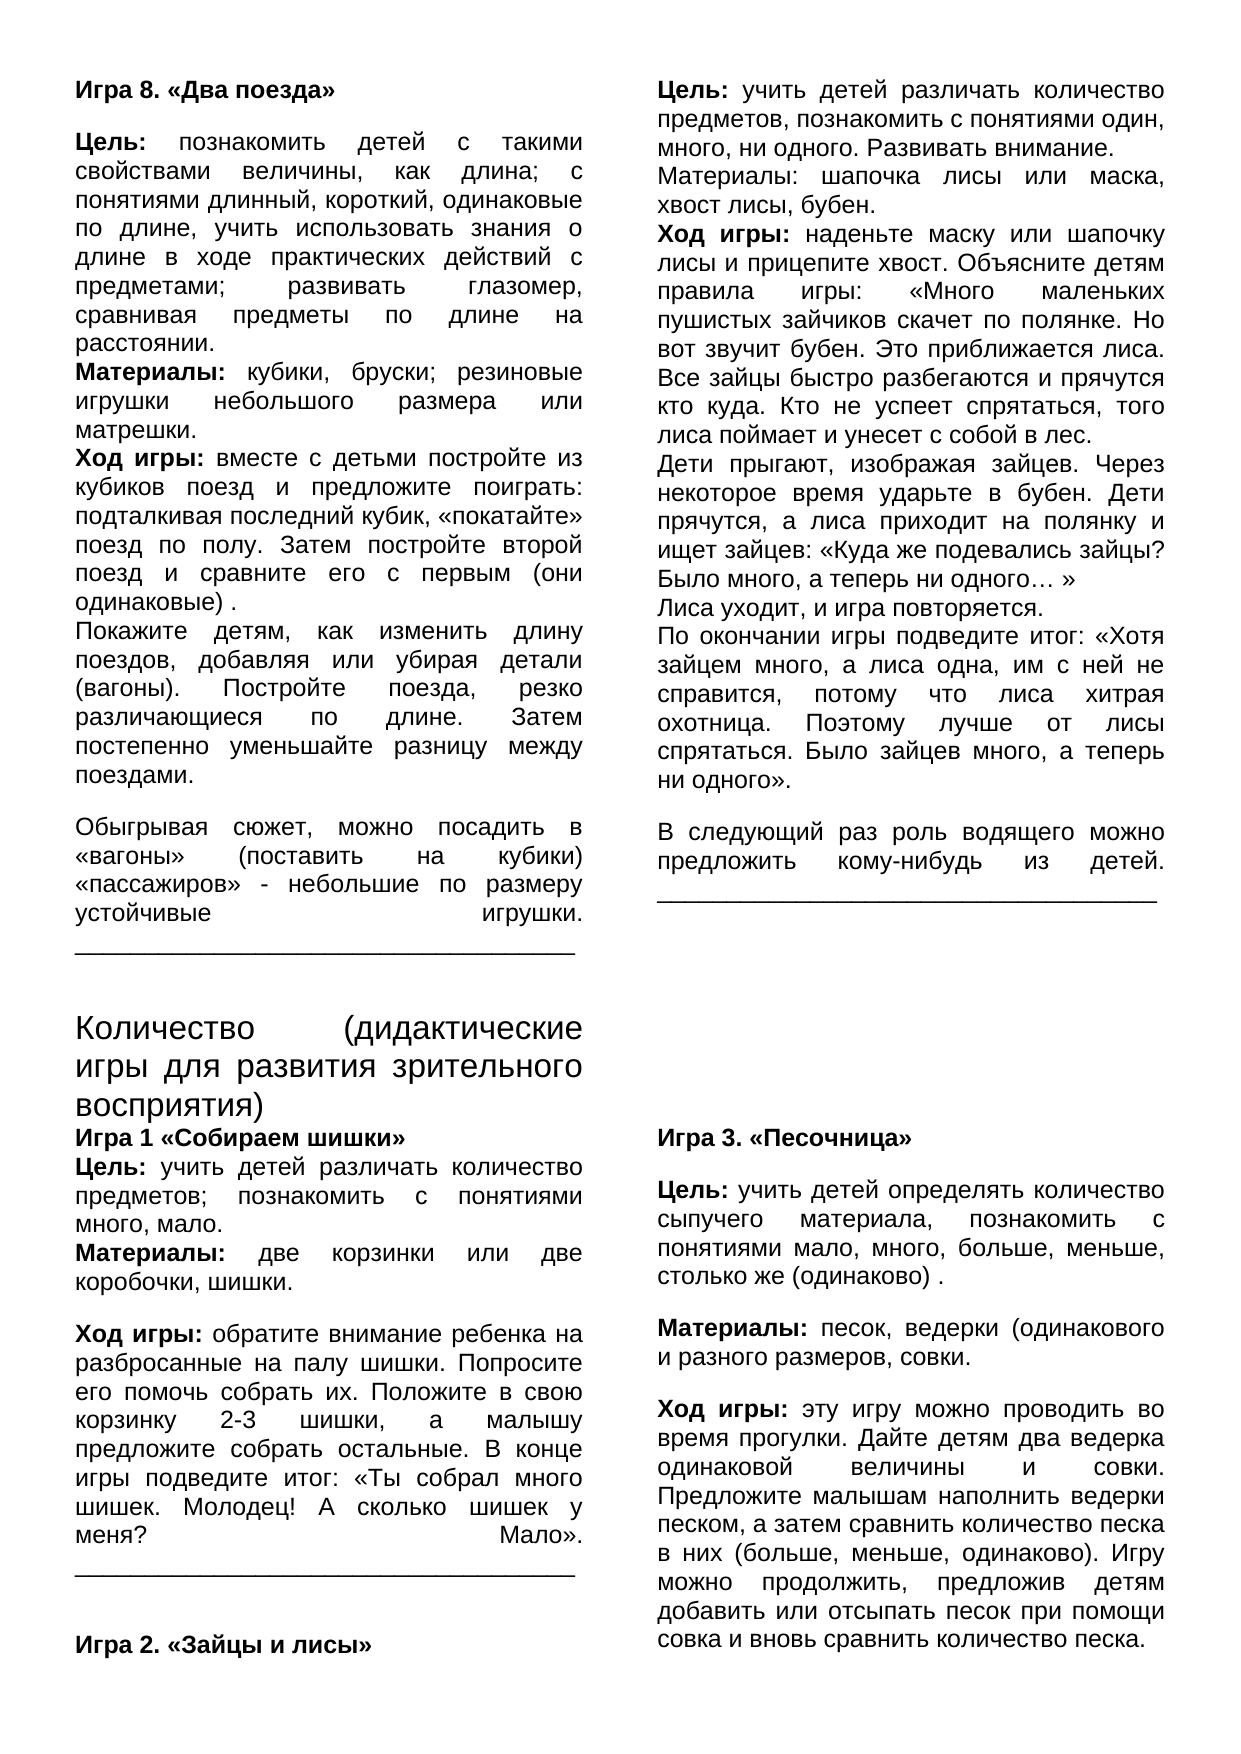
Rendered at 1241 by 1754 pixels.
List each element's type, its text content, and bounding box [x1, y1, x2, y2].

text Игра 3. «Песочница» [657, 1123, 1165, 1152]
text Количество (дидактические игры для развития зрительного восприятия) [75, 1008, 583, 1123]
text Материалы: шапочка лисы или маска, хвост лисы, бубен. [657, 161, 1165, 219]
text Цель: учить детей определять количество сыпучего материала, познакомить с понятиями мало, много, больше, меньше, столько же (одинаково) . [657, 1175, 1165, 1290]
text По окончании игры подведите итог: «Хотя зайцем много, а лиса одна, им с ней не справится, потому что лиса хитрая охотница. Поэтому лучше от лисы спрятаться. Было зайцев много, а теперь ни одного». [657, 621, 1165, 794]
text Ход игры: наденьте маску или шапочку лисы и прицепите хвост. Объясните детям правила игры: «Много маленьких пушистых зайчиков скачет по полянке. Но вот звучит бубен. Это приближается лиса. Все зайцы быстро разбегаются и прячутся кто куда. Кто не успеет спрятаться, того лиса поймает и унесет с собой в лес. [657, 219, 1165, 449]
text Ход игры: эту игру можно проводить во время прогулки. Дайте детям два ведерка одинаковой величины и совки. Предложите малышам наполнить ведерки песком, а затем сравнить количество песка в них (больше, меньше, одинаково). Игру можно продолжить, предложив детям добавить или отсыпать песок при помощи совка и вновь сравнить количество песка. [657, 1394, 1165, 1653]
text Игра 1 «Собираем шишки» [75, 1123, 583, 1152]
text Материалы: песок, ведерки (одинакового и разного размеров, совки. [657, 1313, 1165, 1371]
text Материалы: кубики, бруски; резиновые игрушки небольшого размера или матрешки. [75, 357, 583, 443]
text Игра 2. «Зайцы и лисы» [75, 1630, 583, 1659]
text Покажите детям, как изменить длину поездов, добавляя или убирая детали (вагоны). Постройте поезда, резко различающиеся по длине. Затем постепенно уменьшайте разницу между поездами. [75, 616, 583, 788]
text Обыгрывая сюжет, можно посадить в «вагоны» (поставить на кубики) «пассажиров» - небольшие по размеру устойчивые игрушки. ____________________________________ [75, 812, 583, 956]
text Ход игры: вместе с детьми постройте из кубиков поезд и предложите поиграть: подталкивая последний кубик, «покатайте» поезд по полу. Затем постройте второй поезд и сравните его с первым (они одинаковые) . [75, 443, 583, 616]
text Цель: познакомить детей с такими свойствами величины, как длина; с понятиями длинный, короткий, одинаковые по длине, учить использовать знания о длине в ходе практических действий с предметами; развивать глазомер, сравнивая предметы по длине на расстоянии. [75, 127, 583, 357]
text Цель: учить детей различать количество предметов, познакомить с понятиями один, много, ни одного. Развивать внимание. [657, 75, 1165, 161]
text Лиса уходит, и игра повторяется. [657, 592, 1165, 621]
text В следующий раз роль водящего можно предложить кому-нибудь из детей. ____________________________________ [657, 817, 1165, 903]
text Игра 8. «Два поезда» [75, 75, 583, 104]
text Ход игры: обратите внимание ребенка на разбросанные на палу шишки. Попросите его помочь собрать их. Положите в свою корзинку 2-3 шишки, а малышу предложите собрать остальные. В конце игры подведите итог: «Ты собрал много шишек. Молодец! А сколько шишек у меня? Мало». ____________________________________ [75, 1319, 583, 1578]
text Материалы: две корзинки или две коробочки, шишки. [75, 1238, 583, 1296]
text Цель: учить детей различать количество предметов; познакомить с понятиями много, мало. [75, 1152, 583, 1238]
text Дети прыгают, изображая зайцев. Через некоторое время ударьте в бубен. Дети прячутся, а лиса приходит на полянку и ищет зайцев: «Куда же подевались зайцы? Было много, а теперь ни одного… » [657, 449, 1165, 592]
